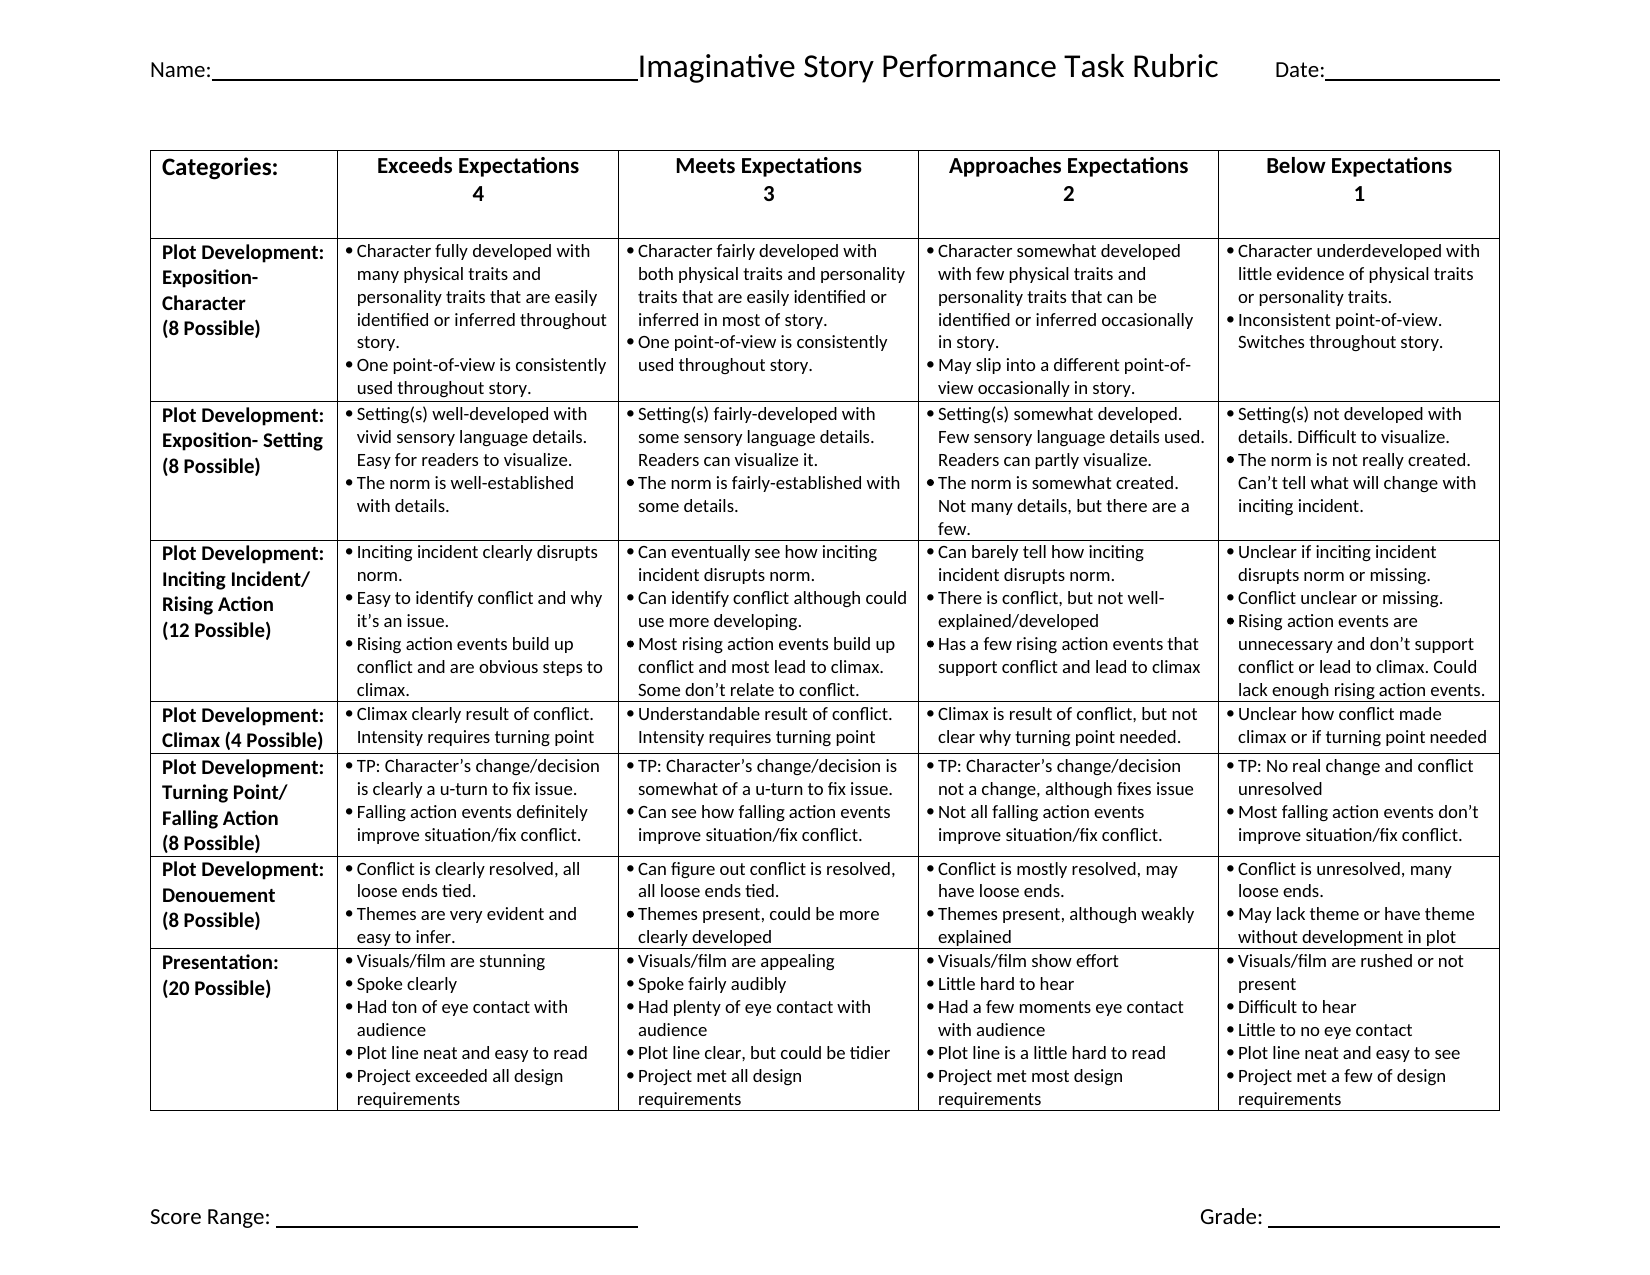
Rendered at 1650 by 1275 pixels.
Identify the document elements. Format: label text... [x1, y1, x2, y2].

table_cell Character fairly developed with both physical traits and personality traits that are easily identified or inferred in most of story. One point-of-view is consistently used throughout story. [619, 239, 918, 401]
table_cell Character somewhat developed with few physical traits and personality traits that can be identified or inferred occasionally in story. May slip into a different point-of-view occasionally in story. [919, 239, 1218, 401]
table_cell Conflict is clearly resolved, all loose ends tied. Themes are very evident and easy to infer. [338, 857, 618, 948]
table_cell Understandable result of conflict. Intensity requires turning point [619, 702, 918, 753]
table_cell Plot Development: Denouement (8 Possible) [151, 857, 337, 948]
table_cell TP: Character’s change/decision is clearly a u-turn to fix issue. Falling action events definitely improve situation/fix conflict. [338, 754, 618, 856]
table_cell Character underdeveloped with little evidence of physical traits or personality traits. Inconsistent point-of-view. Switches throughout story. [1219, 239, 1499, 401]
table_cell Visuals/film are stunning Spoke clearly Had ton of eye contact with audience Plot line neat and easy to read Project exceeded all design requirements [338, 949, 618, 1110]
table_cell Unclear if inciting incident disrupts norm or missing. Conflict unclear or missing. Rising action events are unnecessary and don’t support conflict or lead to climax. Could lack enough rising action events. [1219, 541, 1499, 701]
table_cell Can barely tell how inciting incident disrupts norm. There is conflict, but not well-explained/developed Has a few rising action events that support conflict and lead to climax [919, 541, 1218, 701]
table_cell Climax is result of conflict, but not clear why turning point needed. [919, 702, 1218, 753]
table_cell Plot Development: Inciting Incident/ Rising Action (12 Possible) [151, 541, 337, 701]
table_cell Setting(s) not developed with details. Difficult to visualize. The norm is not really created. Can’t tell what will change with inciting incident. [1219, 402, 1499, 539]
table_header Meets Expectations 3 [619, 151, 918, 238]
table_header Below Expectations 1 [1219, 151, 1499, 238]
table_cell TP: Character’s change/decision is somewhat of a u-turn to fix issue. Can see how falling action events improve situation/fix conflict. [619, 754, 918, 856]
table_header Categories: [151, 151, 337, 238]
table_cell Can eventually see how inciting incident disrupts norm. Can identify conflict although could use more developing. Most rising action events build up conflict and most lead to climax. Some don’t relate to conflict. [619, 541, 918, 701]
table_cell Character fully developed with many physical traits and personality traits that are easily identified or inferred throughout story. One point-of-view is consistently used throughout story. [338, 239, 618, 401]
table_cell Setting(s) somewhat developed. Few sensory language details used. Readers can partly visualize. The norm is somewhat created. Not many details, but there are a few. [919, 402, 1218, 539]
table_cell Plot Development: Exposition- Setting (8 Possible) [151, 402, 337, 539]
table_cell TP: No real change and conflict unresolved Most falling action events don’t improve situation/fix conflict. [1219, 754, 1499, 856]
table_cell Can figure out conflict is resolved, all loose ends tied. Themes present, could be more clearly developed [619, 857, 918, 948]
table_cell Unclear how conflict made climax or if turning point needed [1219, 702, 1499, 753]
table_cell Conflict is unresolved, many loose ends. May lack theme or have theme without development in plot [1219, 857, 1499, 948]
table_cell Visuals/film are rushed or not present Difficult to hear Little to no eye contact Plot line neat and easy to see Project met a few of design requirements [1219, 949, 1499, 1110]
table_cell Presentation: (20 Possible) [151, 949, 337, 1110]
table_cell Setting(s) well-developed with vivid sensory language details. Easy for readers to visualize. The norm is well-established with details. [338, 402, 618, 539]
table_cell Setting(s) fairly-developed with some sensory language details. Readers can visualize it. The norm is fairly-established with some details. [619, 402, 918, 539]
table_cell TP: Character’s change/decision not a change, although fixes issue Not all falling action events improve situation/fix conflict. [919, 754, 1218, 856]
table_cell Visuals/film show effort Little hard to hear Had a few moments eye contact with audience Plot line is a little hard to read Project met most design requirements [919, 949, 1218, 1110]
table_cell Plot Development: Turning Point/ Falling Action (8 Possible) [151, 754, 337, 856]
table_cell Inciting incident clearly disrupts norm. Easy to identify conflict and why it’s an issue. Rising action events build up conflict and are obvious steps to climax. [338, 541, 618, 701]
table_header Approaches Expectations 2 [919, 151, 1218, 238]
table_cell Conflict is mostly resolved, may have loose ends. Themes present, although weakly explained [919, 857, 1218, 948]
table_cell Plot Development: Exposition- Character (8 Possible) [151, 239, 337, 401]
table_header Exceeds Expectations 4 [338, 151, 618, 238]
table_cell Climax clearly result of conflict. Intensity requires turning point [338, 702, 618, 753]
table_cell Visuals/film are appealing Spoke fairly audibly Had plenty of eye contact with audience Plot line clear, but could be tidier Project met all design requirements [619, 949, 918, 1110]
table_cell Plot Development: Climax (4 Possible) [151, 702, 337, 753]
